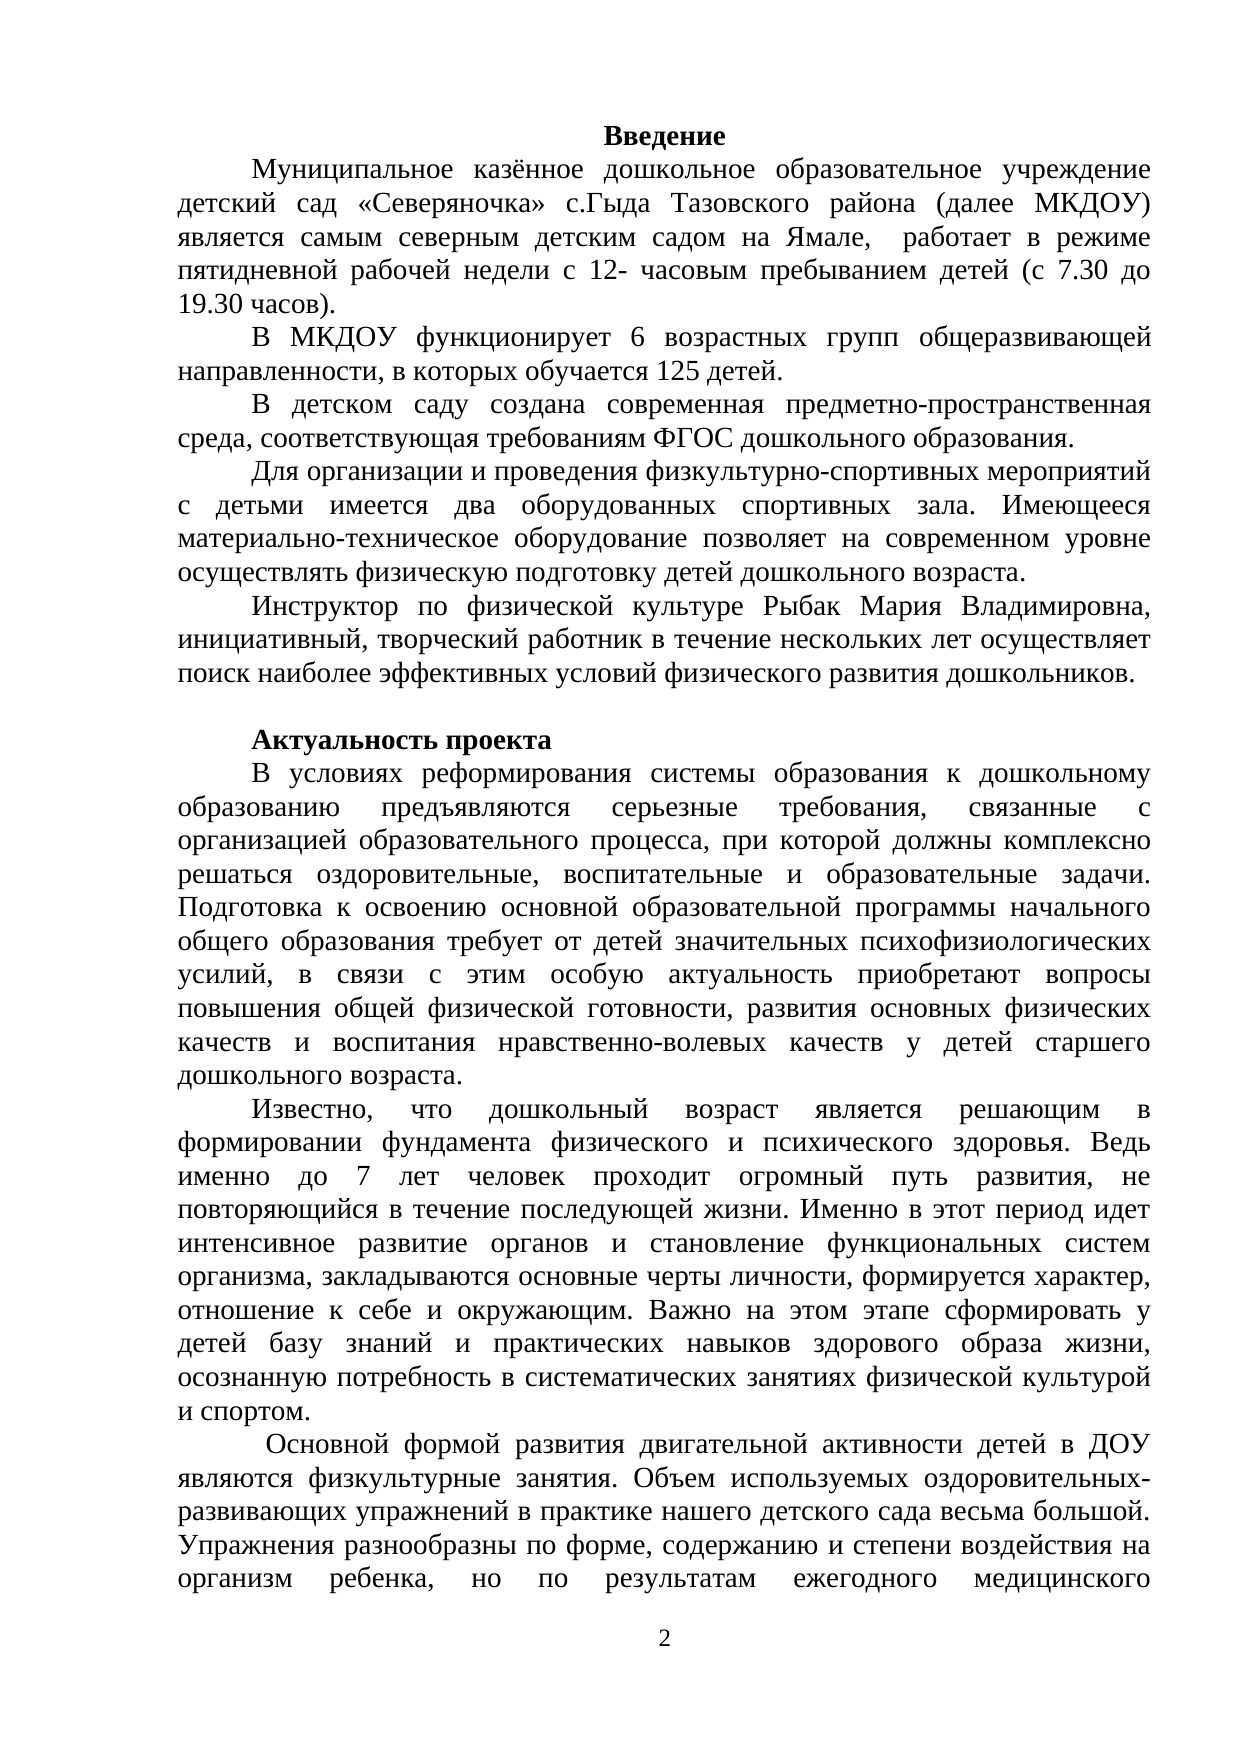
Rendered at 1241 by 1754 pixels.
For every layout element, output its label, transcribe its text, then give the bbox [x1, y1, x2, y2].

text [177, 1426, 1152, 1594]
text Для организации и проведения физкультурно-спортивных мероприятий с детьми имеется два оборудованных спортивных зала. Имеющееся материально-техническое оборудование позволяет на современном уровне осуществлять физическую подготовку детей дошкольного возраста. [177, 453, 1152, 588]
text Инструктор по физической культуре Рыбак Мария Владимировна, инициативный, творческий работник в течение нескольких лет осуществляет поиск наиболее эффективных условий физического развития дошкольников. [177, 588, 1152, 688]
text Введение [177, 118, 1152, 152]
text Муниципальное казённое дошкольное образовательное учреждение детский сад «Северяночка» с.Гыда Тазовского района (далее МКДОУ) является самым северным детским садом на Ямале, работает в режиме пятидневной рабочей недели с 12- часовым пребыванием детей (с 7.30 до 19.30 часов). [177, 152, 1152, 319]
text В условиях реформирования системы образования к дошкольному образованию предъявляются серьезные требования, связанные с организацией образовательного процесса, при которой должны комплексно решаться оздоровительные, воспитательные и образовательные задачи. Подготовка к освоению основной образовательной программы начального общего образования требует от детей значительных психофизиологических усилий, в связи с этим особую актуальность приобретают вопросы повышения общей физической готовности, развития основных физических качеств и воспитания нравственно-волевых качеств у детей старшего дошкольного возраста. [177, 755, 1152, 1091]
text Актуальность проекта [177, 722, 1152, 755]
text В МКДОУ функционирует 6 возрастных групп общеразвивающей направленности, в которых обучается 125 детей. [177, 319, 1152, 386]
text Известно, что дошкольный возраст является решающим в формировании фундамента физического и психического здоровья. Ведь именно до 7 лет человек проходит огромный путь развития, не повторяющийся в течение последующей жизни. Именно в этот период идет интенсивное развитие органов и становление функциональных систем организма, закладываются основные черты личности, формируется характер, отношение к себе и окружающим. Важно на этом этапе сформировать у детей базу знаний и практических навыков здорового образа жизни, осознанную потребность в систематических занятиях физической культурой и спортом. [177, 1091, 1152, 1426]
text В детском саду создана современная предметно-пространственная среда, соответствующая требованиям ФГОС дошкольного образования. [177, 386, 1152, 453]
